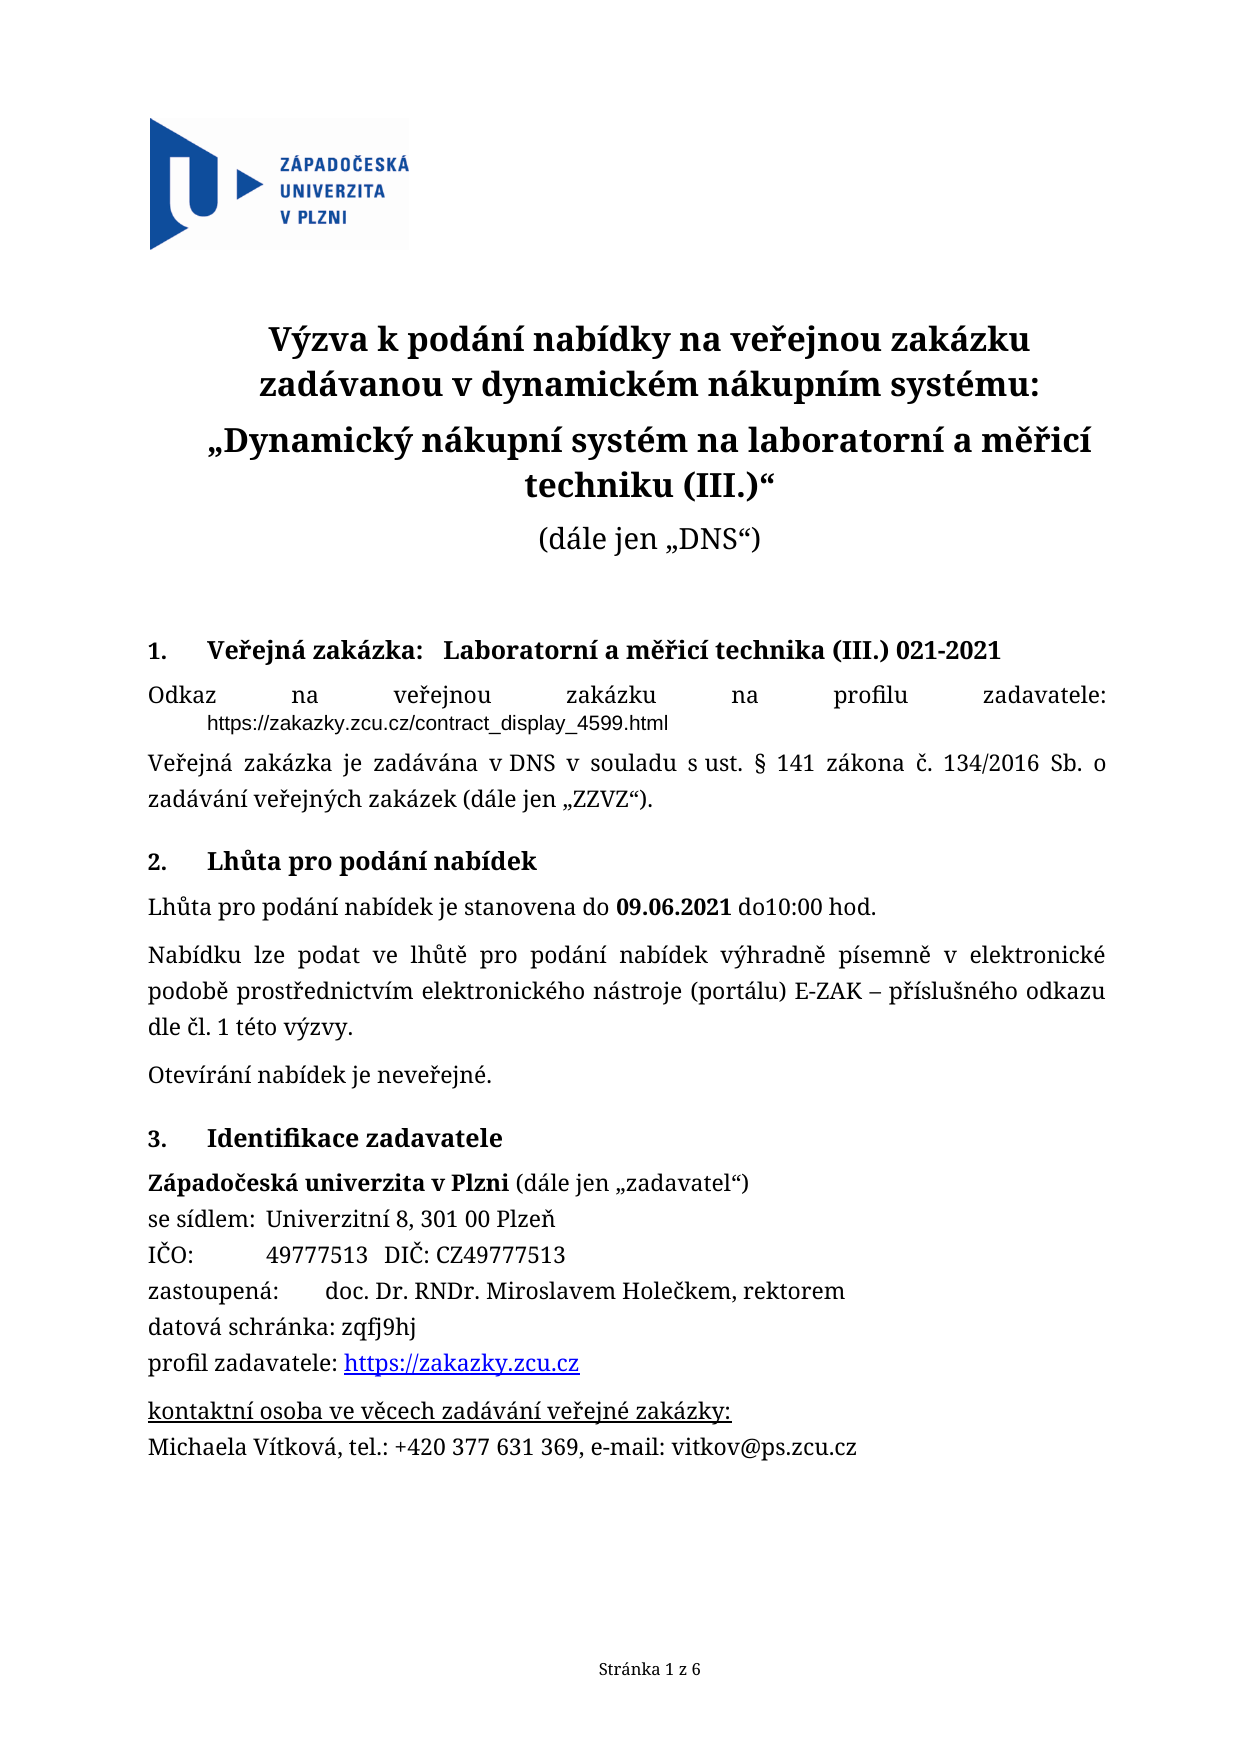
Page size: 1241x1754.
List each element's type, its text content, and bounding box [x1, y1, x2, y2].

text profil zadavatele: https://zakazky.zcu.cz [148, 1347, 1107, 1378]
subtitle Lhůta pro podání nabídek [148, 844, 1107, 878]
text Veřejná zakázka je zadávána v DNS v souladu s ust. § 141 zákona č. 134/2016 Sb. o zadávání veřejných zakázek (dále jen „ZZVZ“). [148, 747, 1107, 814]
text Otevírání nabídek je neveřejné. [148, 1059, 1107, 1091]
text kontaktní osoba ve věcech zadávání veřejné zakázky: [148, 1395, 1107, 1426]
text datová schránka: zqfj9hj [148, 1311, 1107, 1342]
subtitle Identifikace zadavatele [148, 1120, 1107, 1154]
text se sídlem: Univerzitní 8, 301 00 Plzeň [148, 1203, 1107, 1234]
text Západočeská univerzita v Plzni (dále jen „zadavatel“) [148, 1167, 1107, 1198]
text zastoupená: doc. Dr. RNDr. Miroslavem Holečkem, rektorem [148, 1275, 1107, 1306]
subtitle Veřejná zakázka: Laboratorní a měřicí technika (III.) 021-2021 [148, 633, 1107, 667]
text Lhůta pro podání nabídek je stanovena do 09.06.2021 do10:00 hod. [148, 891, 1107, 922]
text IČO: 49777513 DIČ: CZ49777513 [148, 1239, 1107, 1270]
text Odkaz na veřejnou zakázku na profilu zadavatele: https://zakazky.zcu.cz/contract_display_4599.html [148, 679, 1107, 735]
text Michaela Vítková, tel.: +420 377 631 369, e-mail: vitkov@ps.zcu.cz [148, 1431, 1107, 1462]
picture [150, 118, 409, 250]
text Výzva k podání nabídky na veřejnou zakázku zadávanou v dynamickém nákupním systému: [192, 316, 1107, 406]
text Nabídku lze podat ve lhůtě pro podání nabídek výhradně písemně v elektronické podobě prostřednictvím elektronického nástroje (portálu) E-ZAK – příslušného odkazu dle čl. 1 této výzvy. [148, 939, 1107, 1042]
text (dále jen „DNS“) [192, 518, 1107, 558]
text „Dynamický nákupní systém na laboratorní a měřicí techniku (III.)“ [192, 417, 1107, 508]
